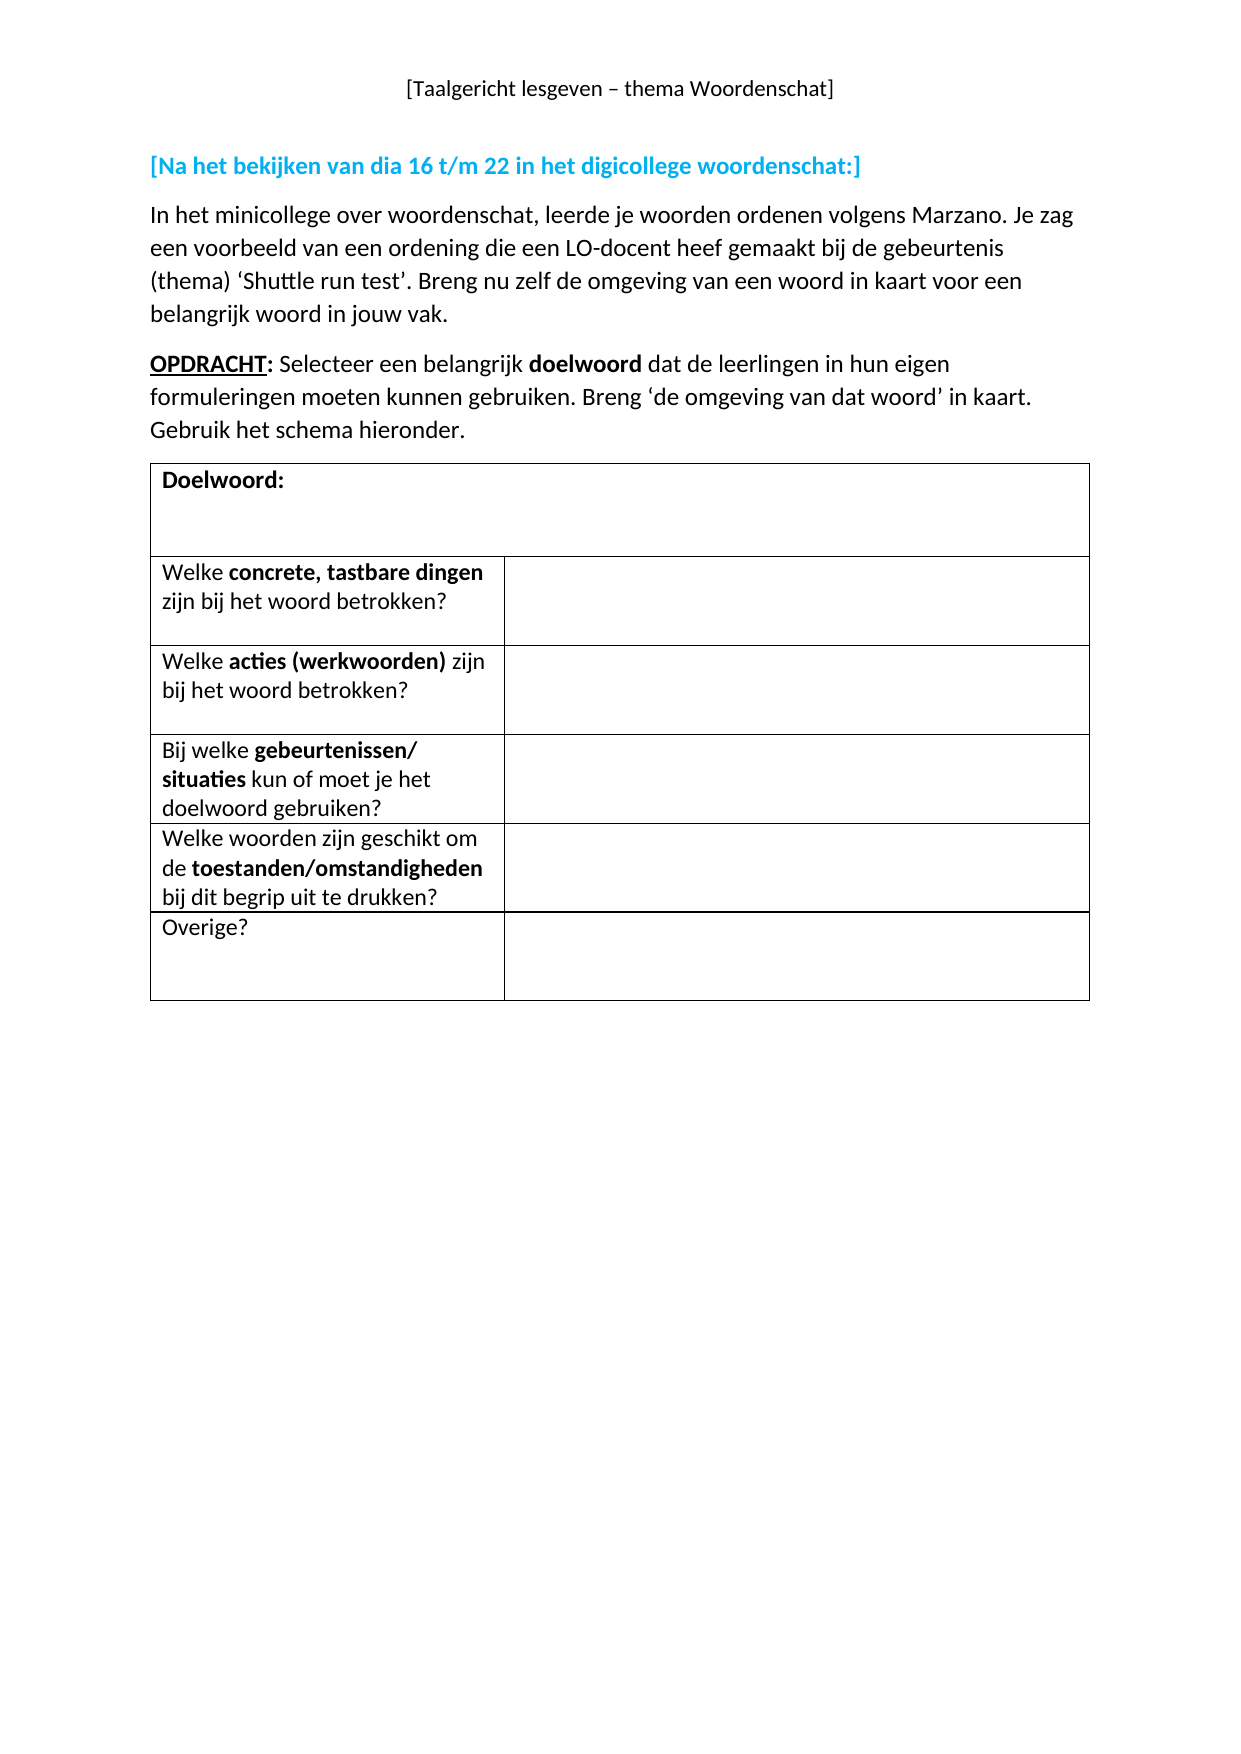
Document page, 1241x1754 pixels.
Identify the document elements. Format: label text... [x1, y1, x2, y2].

table_cell [505, 913, 1089, 1000]
table_cell Overige? [151, 913, 504, 1000]
text In het minicollege over woordenschat, leerde je woorden ordenen volgens Marzano. Je zag een voorbeeld van een ordening die een LO-docent heef gemaakt bij de gebeurtenis (thema) ‘Shuttle run test’. Breng nu zelf de omgeving van een woord in kaart voor een belangrijk woord in jouw vak. [150, 199, 1090, 329]
table_cell Welke woorden zijn geschikt om de toestanden/omstandigheden bij dit begrip uit te drukken? [151, 824, 504, 911]
table_cell [505, 557, 1089, 645]
table_cell [505, 735, 1089, 822]
table_cell [505, 824, 1089, 911]
table_cell Bij welke gebeurtenissen/ situaties kun of moet je het doelwoord gebruiken? [151, 735, 504, 822]
text [Na het bekijken van dia 16 t/m 22 in het digicollege woordenschat:] [150, 150, 1090, 181]
table_cell Welke acties (werkwoorden) zijn bij het woord betrokken? [151, 646, 504, 734]
table_header Doelwoord: [151, 464, 1089, 556]
table_cell Welke concrete, tastbare dingen zijn bij het woord betrokken? [151, 557, 504, 645]
table_cell [505, 646, 1089, 734]
text OPDRACHT: Selecteer een belangrijk doelwoord dat de leerlingen in hun eigen formuleringen moeten kunnen gebruiken. Breng ‘de omgeving van dat woord’ in kaart. Gebruik het schema hieronder. [150, 348, 1090, 444]
